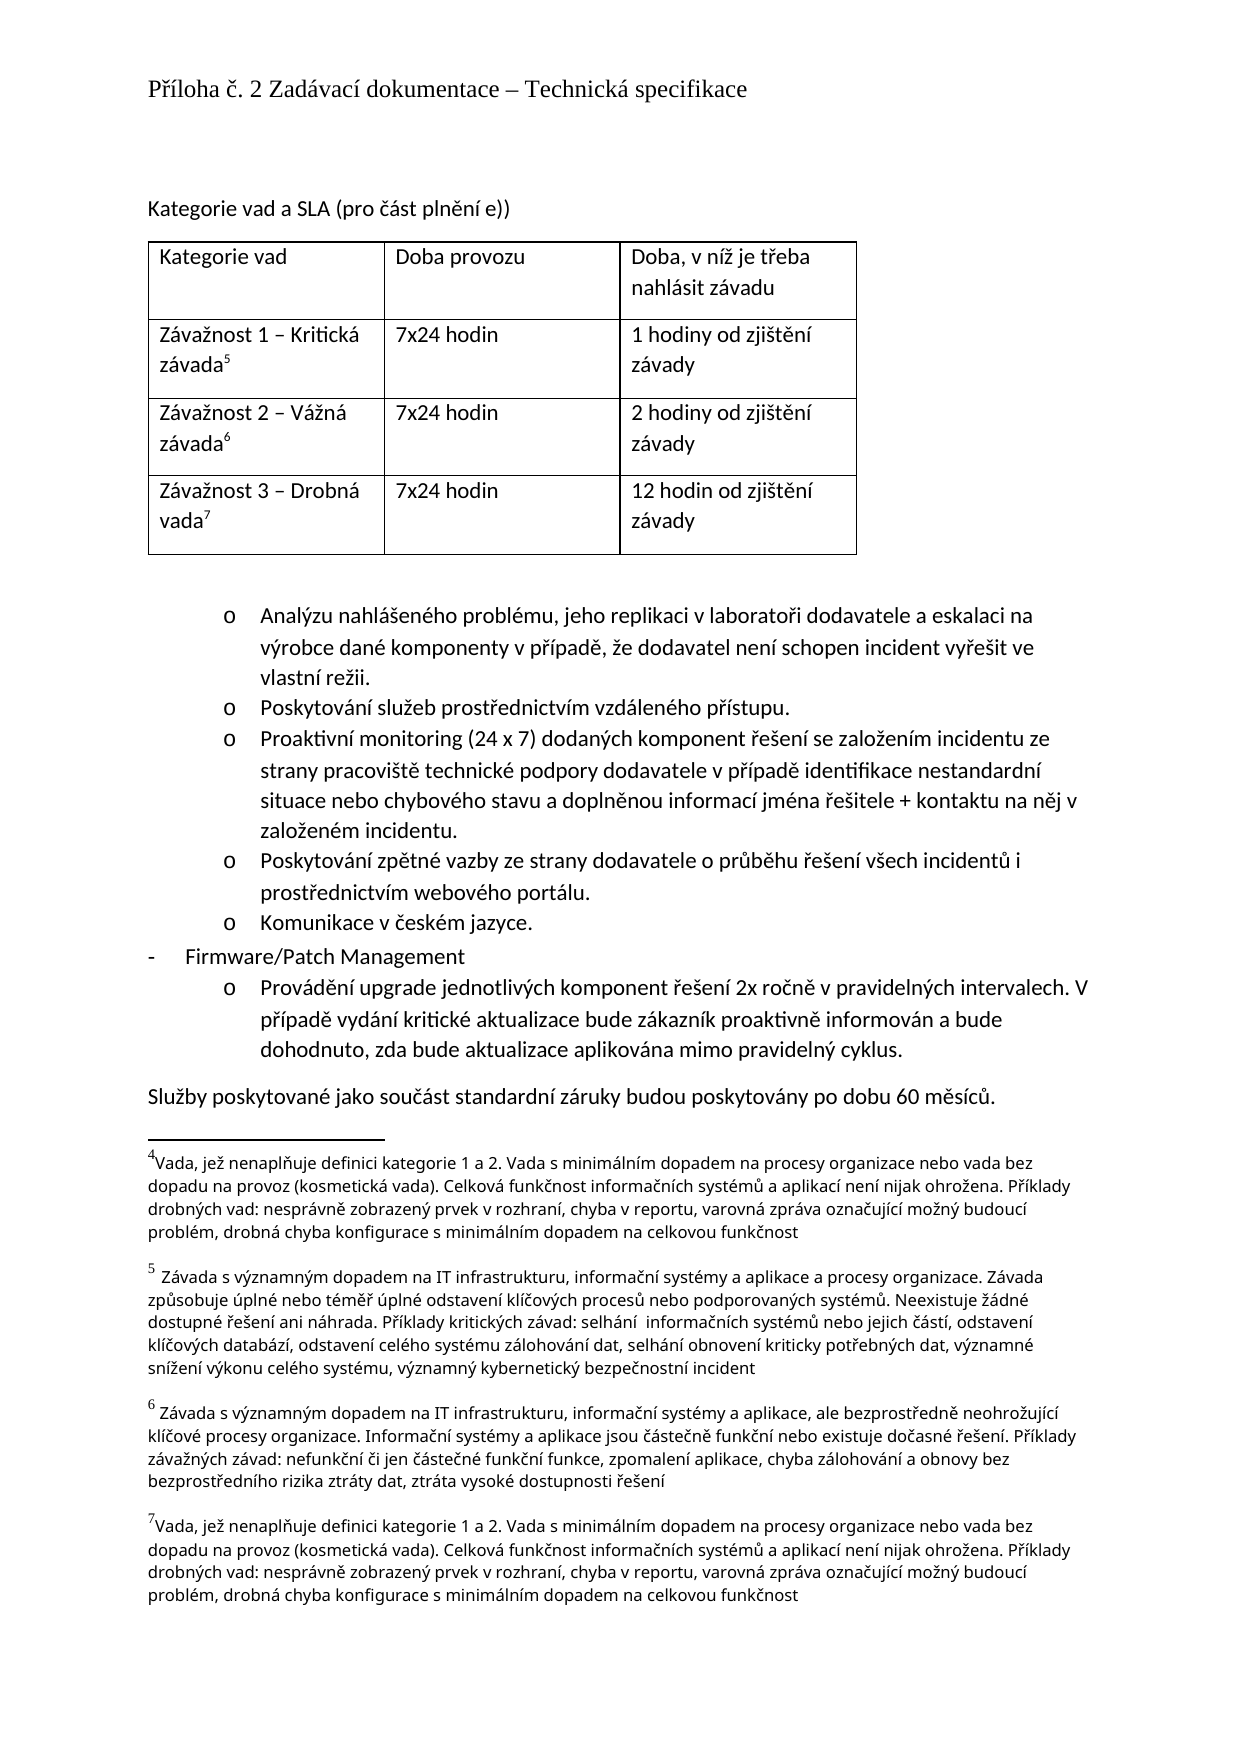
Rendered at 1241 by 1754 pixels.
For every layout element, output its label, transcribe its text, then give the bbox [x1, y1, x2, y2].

table_cell 7x24 hodin [385, 399, 619, 475]
table_cell 2 hodiny od zjištění závady [621, 399, 856, 475]
text Služby poskytované jako součást standardní záruky budou poskytovány po dobu 60 měsíců. [148, 1082, 1093, 1110]
list Provádění upgrade jednotlivých komponent řešení 2x ročně v pravidelných intervalech. V případě vydání kritické aktualizace bude zákazník proaktivně informován a bude dohodnuto, zda bude aktualizace aplikována mimo pravidelný cyklus. [223, 973, 1093, 1063]
text Kategorie vad a SLA (pro část plnění e)) [148, 194, 1093, 222]
list Poskytování služeb prostřednictvím vzdáleného přístupu. [223, 693, 1093, 722]
table_cell 1 hodiny od zjištění závady [621, 320, 856, 397]
table_cell 7x24 hodin [385, 476, 619, 553]
table_header Doba provozu [385, 243, 619, 319]
table_cell 7x24 hodin [385, 320, 619, 397]
list Komunikace v českém jazyce. [223, 908, 1093, 937]
list Analýzu nahlášeného problému, jeho replikaci v laboratoři dodavatele a eskalaci na výrobce dané komponenty v případě, že dodavatel není schopen incident vyřešit ve vlastní režii. [223, 601, 1093, 691]
table_header Kategorie vad [149, 243, 384, 319]
list Poskytování zpětné vazby ze strany dodavatele o průběhu řešení všech incidentů i prostřednictvím webového portálu. [223, 847, 1093, 906]
table_cell Závažnost 1 – Kritická závada [149, 320, 384, 397]
table_header Doba, v níž je třeba nahlásit závadu [621, 243, 856, 319]
list Proaktivní monitoring (24 x 7) dodaných komponent řešení se založením incidentu ze strany pracoviště technické podpory dodavatele v případě identifikace nestandardní situace nebo chybového stavu a doplněnou informací jména řešitele + kontaktu na něj v založeném incidentu. [223, 724, 1093, 844]
list Firmware/Patch Management [148, 939, 1093, 971]
table_cell Závažnost 2 – Vážná závada [149, 399, 384, 475]
table_cell 12 hodin od zjištění závady [621, 476, 856, 553]
table_cell Závažnost 3 – Drobná vada [149, 476, 384, 553]
